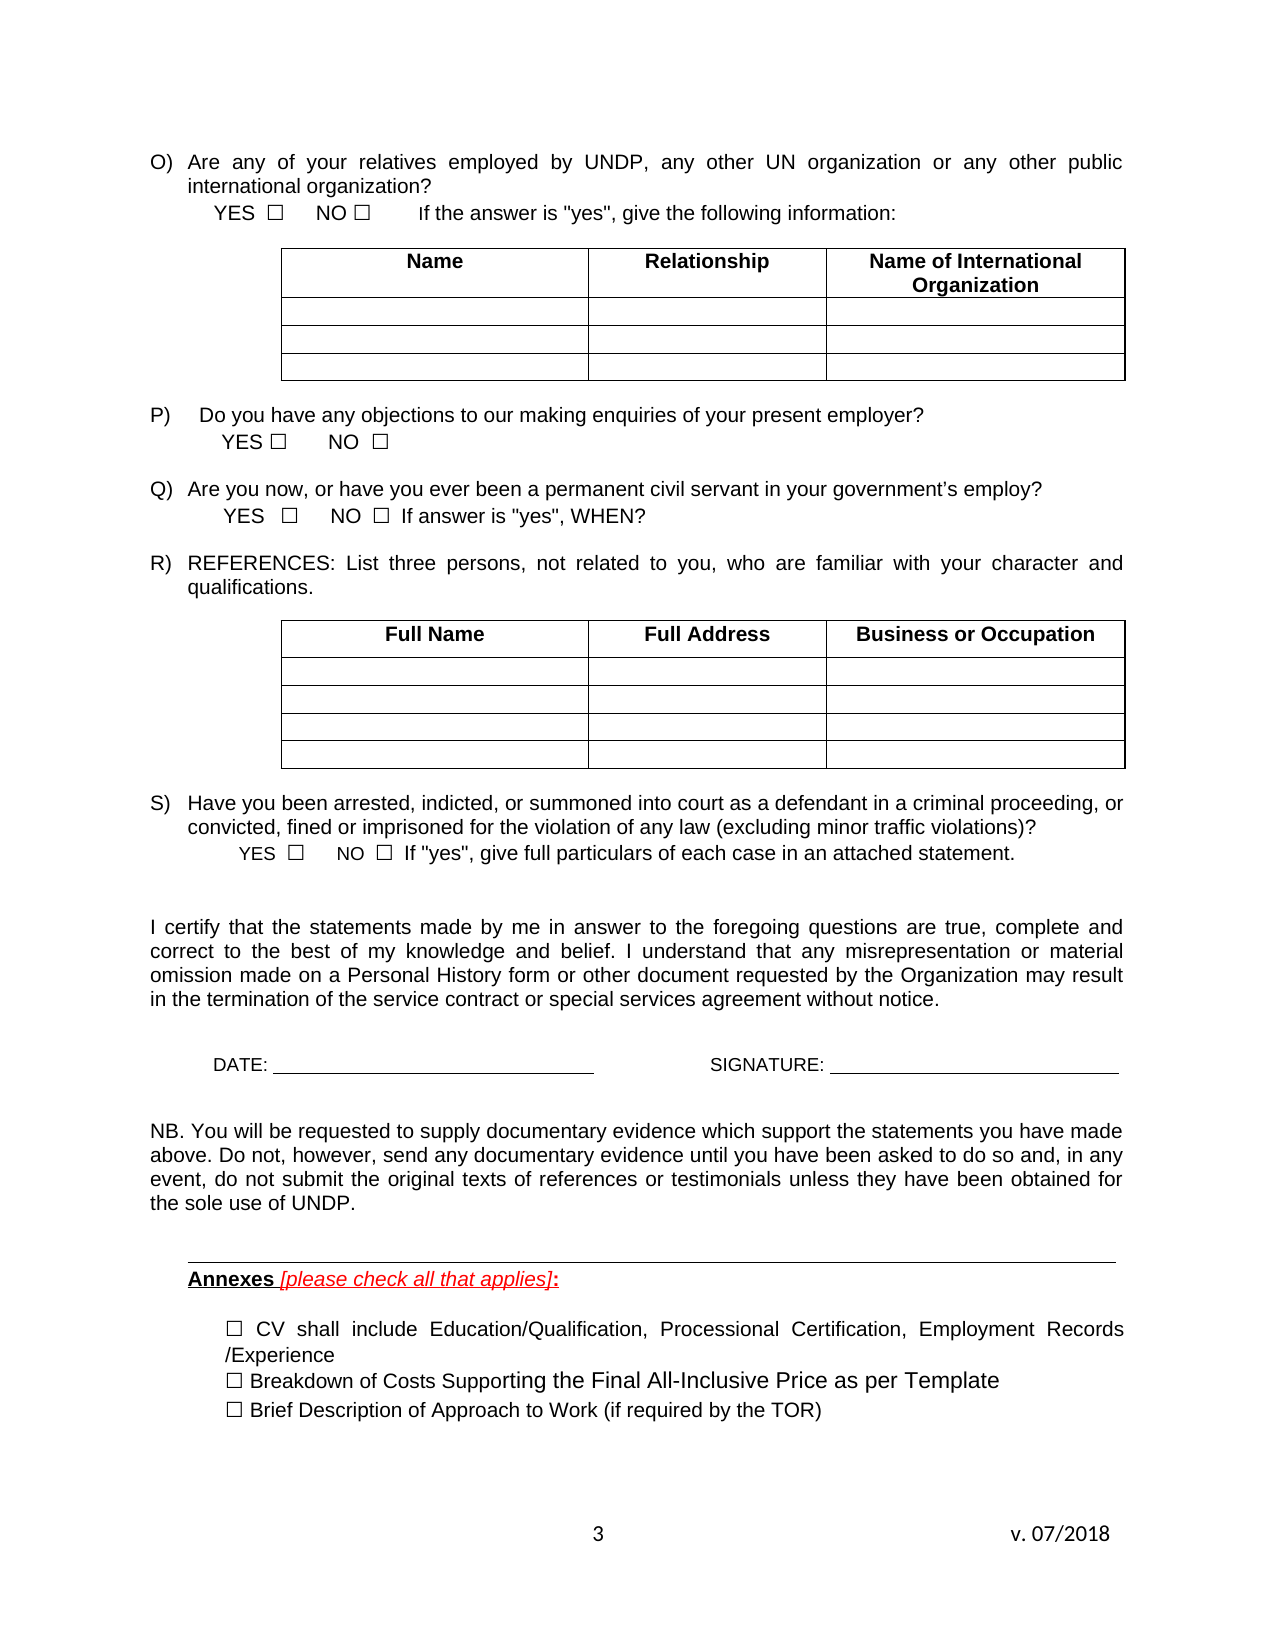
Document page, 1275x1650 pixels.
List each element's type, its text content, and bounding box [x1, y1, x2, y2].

list Breakdown of Costs Supporting the Final All-Inclusive Price as per Template [225, 1367, 1125, 1395]
table_cell [282, 714, 588, 740]
table_cell [589, 298, 826, 325]
table_cell [827, 354, 1124, 380]
table_header Name of International Organization [827, 249, 1124, 297]
list Have you been arrested, indicted, or summoned into court as a defendant in a criminal proceeding, or convicted, fined or imprisoned for the violation of any law (excluding minor traffic violations)? [150, 791, 1125, 838]
text YES NO If the answer is "yes", give the following information: [150, 198, 1125, 226]
table_cell [282, 741, 588, 768]
table_cell [827, 686, 1124, 712]
table_header Business or Occupation [827, 621, 1124, 657]
table_cell [282, 326, 588, 352]
table_cell [589, 714, 826, 740]
table_cell [589, 326, 826, 352]
table_cell [827, 741, 1124, 768]
table_cell [827, 658, 1124, 684]
list Do you have any objections to our making enquiries of your present employer? [150, 403, 1125, 427]
table_cell [589, 354, 826, 380]
table_cell [282, 298, 588, 325]
table_cell [282, 354, 588, 380]
list Brief Description of Approach to Work (if required by the TOR) [225, 1395, 1125, 1423]
table_cell [589, 658, 826, 684]
table_cell [282, 658, 588, 684]
table_header Full Address [589, 621, 826, 657]
list Are you now, or have you ever been a permanent civil servant in your government’s employ? [150, 477, 1125, 501]
list Are any of your relatives employed by UNDP, any other UN organization or any other public international organization? [150, 150, 1125, 198]
table_cell [589, 741, 826, 768]
table_cell [827, 298, 1124, 325]
list YES NO If "yes", give full particulars of each case in an attached statement. [150, 838, 1125, 867]
list CV shall include Education/Qualification, Processional Certification, Employment Records /Experience [225, 1314, 1125, 1367]
list YES NO If answer is "yes", WHEN? [150, 501, 1125, 529]
table_header Full Name [282, 621, 588, 657]
table_cell [282, 686, 588, 712]
text YES NO [150, 427, 1125, 455]
table_header Relationship [589, 249, 826, 297]
table_header Name [282, 249, 588, 297]
table_cell [827, 714, 1124, 740]
text DATE: SIGNATURE: [182, 1054, 1125, 1097]
text NB. You will be requested to supply documentary evidence which support the statements you have made above. Do not, however, send any documentary evidence until you have been asked to do so and, in any event, do not submit the original texts of references or testimonials unless they have been obtained for the sole use of UNDP. [150, 1118, 1125, 1214]
table_cell [827, 326, 1124, 352]
text Annexes [please check all that applies]: [187, 1266, 1125, 1290]
text I certify that the statements made by me in answer to the foregoing questions are true, complete and correct to the best of my knowledge and belief. I understand that any misrepresentation or material omission made on a Personal History form or other document requested by the Organization may result in the termination of the service contract or special services agreement without notice. [150, 915, 1125, 1011]
list REFERENCES: List three persons, not related to you, who are familiar with your character and qualifications. [150, 551, 1125, 599]
table_cell [589, 686, 826, 712]
